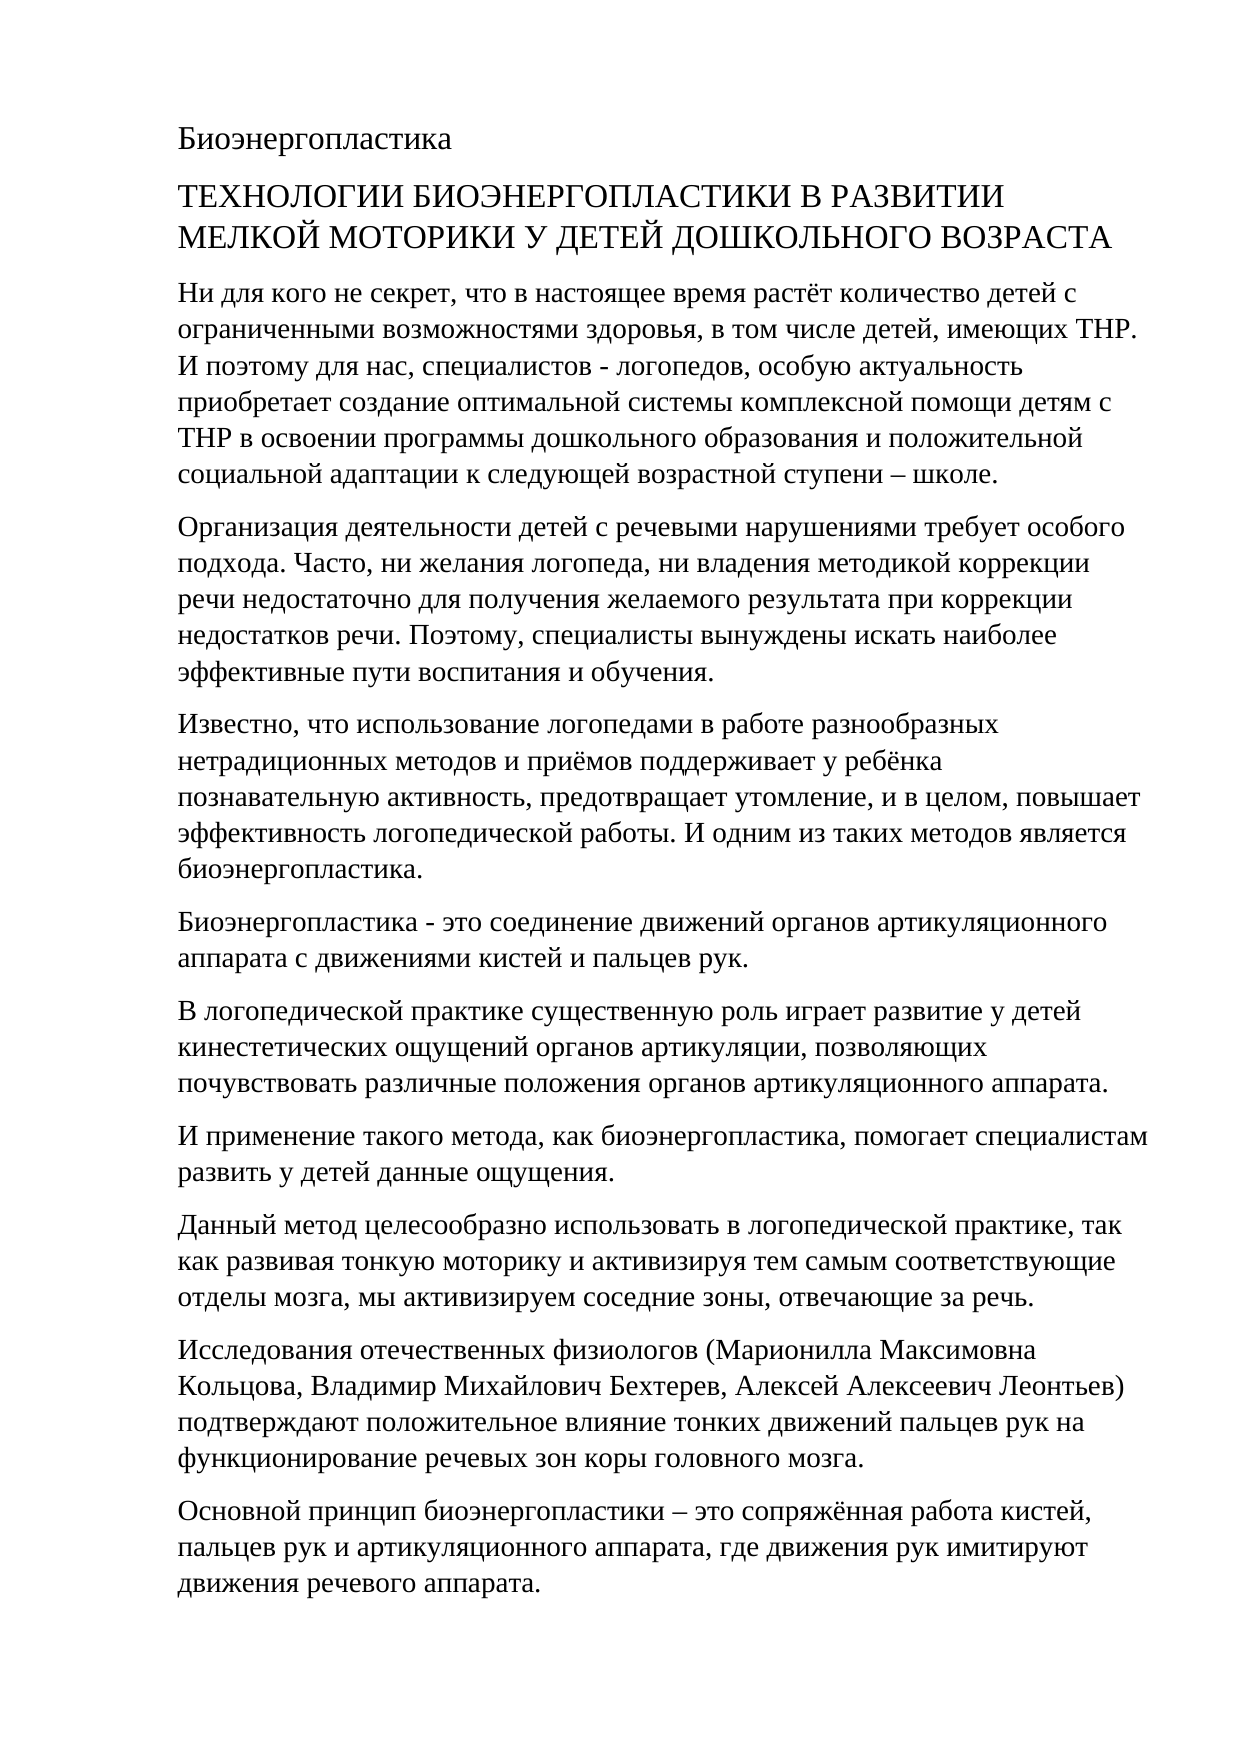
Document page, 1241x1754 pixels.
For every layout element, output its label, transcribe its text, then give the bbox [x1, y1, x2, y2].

text Организация деятельности детей с речевыми нарушениями требует особого подхода. Часто, ни желания логопеда, ни владения методикой коррекции речи недостаточно для получения желаемого результата при коррекции недостатков речи. Поэтому, специалисты вынуждены искать наиболее эффективные пути воспитания и обучения. [177, 509, 1152, 687]
text И применение такого метода, как биоэнергопластика, помогает специалистам развить у детей данные ощущения. [177, 1118, 1152, 1188]
text Исследования отечественных физиологов (Марионилла Максимовна Кольцова, Владимир Михайлович Бехтерев, Алексей Алексеевич Леонтьев) подтверждают положительное влияние тонких движений пальцев рук на функционирование речевых зон коры головного мозга. [177, 1332, 1152, 1474]
text Основной принцип биоэнергопластики – это сопряжённая работа кистей, пальцев рук и артикуляционного аппарата, где движения рук имитируют движения речевого аппарата. [177, 1493, 1152, 1599]
text Ни для кого не секрет, что в настоящее время растёт количество детей с ограниченными возможностями здоровья, в том числе детей, имеющих ТНР. И поэтому для нас, специалистов - логопедов, особую актуальность приобретает создание оптимальной системы комплексной помощи детям с ТНР в освоении программы дошкольного образования и положительной социальной адаптации к следующей возрастной ступени – школе. [177, 276, 1152, 490]
text Известно, что использование логопедами в работе разнообразных нетрадиционных методов и приёмов поддерживает у ребёнка познавательную активность, предотвращает утомление, и в целом, повышает эффективность логопедической работы. И одним из таких методов является биоэнергопластика. [177, 706, 1152, 884]
text В логопедической практике существенную роль играет развитие у детей кинестетических ощущений органов артикуляции, позволяющих почувствовать различные положения органов артикуляционного аппарата. [177, 993, 1152, 1099]
text ТЕХНОЛОГИИ БИОЭНЕРГОПЛАСТИКИ В РАЗВИТИИ МЕЛКОЙ МОТОРИКИ У ДЕТЕЙ ДОШКОЛЬНОГО ВОЗРАСТА [177, 176, 1152, 256]
text Данный метод целесообразно использовать в логопедической практике, так как развивая тонкую моторику и активизируя тем самым соответствующие отделы мозга, мы активизируем соседние зоны, отвечающие за речь. [177, 1207, 1152, 1313]
text Биоэнергопластика [177, 118, 1152, 156]
text Биоэнергопластика - это соединение движений органов артикуляционного аппарата с движениями кистей и пальцев рук. [177, 904, 1152, 973]
